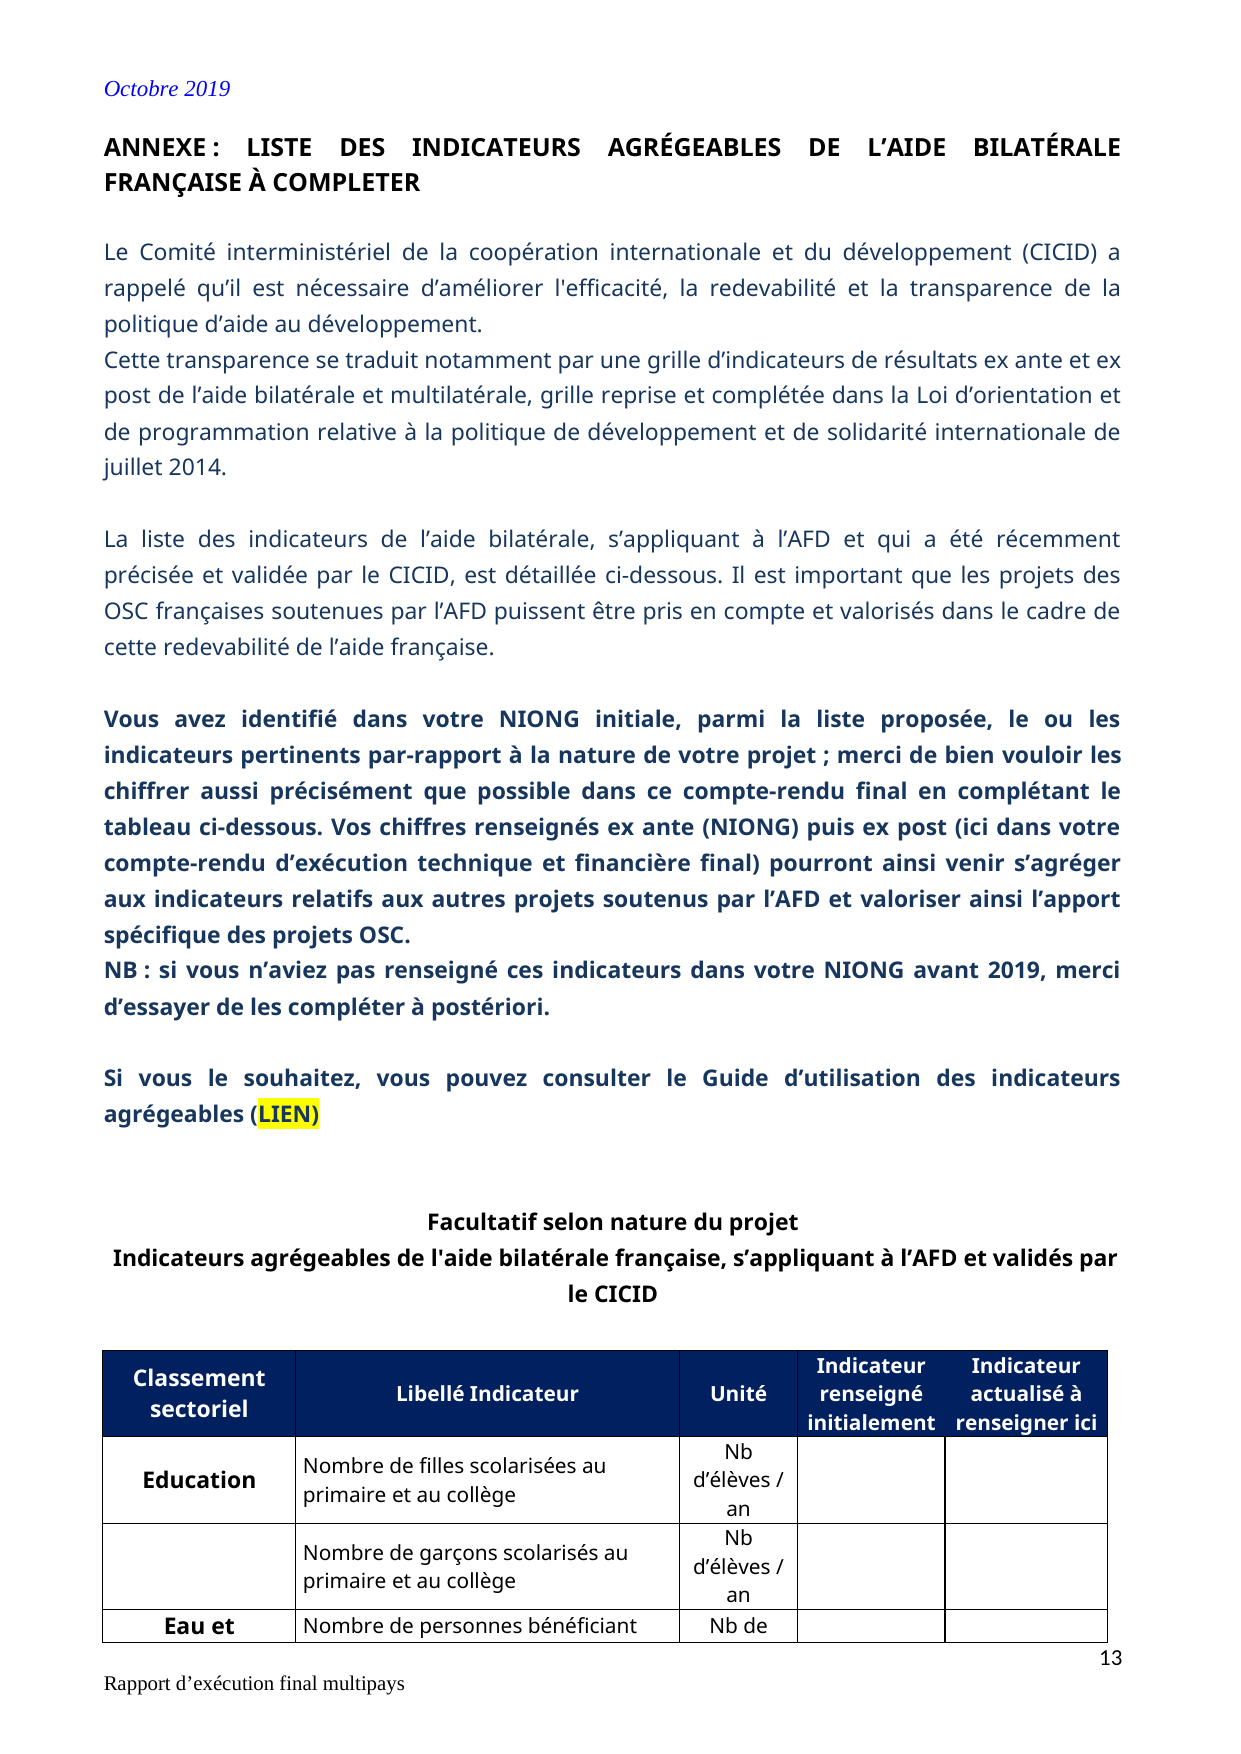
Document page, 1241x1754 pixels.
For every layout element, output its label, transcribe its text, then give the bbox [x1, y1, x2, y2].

text Le Comité interministériel de la coopération internationale et du développement (CICID) a rappelé qu’il est nécessaire d’améliorer l'efficacité, la redevabilité et la transparence de la politique d’aide au développement. [103, 236, 1122, 339]
text Si vous le souhaitez, vous pouvez consulter le Guide d’utilisation des indicateurs agrégeables (LIEN) [103, 1062, 1122, 1129]
table_header Indicateur actualisé à renseigner ici [945, 1351, 1107, 1436]
table_cell Education [103, 1437, 295, 1522]
table_cell [798, 1437, 944, 1522]
table_cell Nb d’élèves / an [680, 1437, 797, 1522]
table_header Libellé Indicateur [296, 1351, 679, 1436]
table_header Unité [680, 1351, 797, 1436]
text Vous avez identifié dans votre NIONG initiale, parmi la liste proposée, le ou les indicateurs pertinents par-rapport à la nature de votre projet ; merci de bien vouloir les chiffrer aussi précisément que possible dans ce compte-rendu final en complétant le tableau ci-dessous. Vos chiffres renseignés ex ante (NIONG) puis ex post (ici dans votre compte-rendu d’exécution technique et financière final) pourront ainsi venir s’agréger aux indicateurs relatifs aux autres projets soutenus par l’AFD et valoriser ainsi l’apport spécifique des projets OSC. [103, 703, 1122, 950]
table_cell [946, 1610, 1107, 1642]
text Facultatif selon nature du projet [103, 1206, 1122, 1237]
table_cell Nombre de garçons scolarisés au primaire et au collège [296, 1524, 679, 1609]
text ANNEXE : Liste des indicateurs agrégeables de l’aide bilatérale française à completer [103, 130, 1122, 198]
text NB : si vous n’aviez pas renseigné ces indicateurs dans votre NIONG avant 2019, merci d’essayer de les compléter à postériori. [103, 954, 1122, 1022]
text Cette transparence se traduit notamment par une grille d’indicateurs de résultats ex ante et ex post de l’aide bilatérale et multilatérale, grille reprise et complétée dans la Loi d’orientation et de programmation relative à la politique de développement et de solidarité internationale de juillet 2014. [103, 343, 1122, 483]
table_cell [103, 1524, 295, 1609]
text Indicateurs agrégeables de l'aide bilatérale française, s’appliquant à l’AFD et validés par le CICID [103, 1242, 1122, 1309]
table_cell Nb de personnes [680, 1610, 797, 1642]
table_cell [946, 1524, 1107, 1609]
table_header Classement sectoriel [103, 1351, 295, 1436]
table_header Indicateur renseigné initialement [798, 1351, 945, 1436]
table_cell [296, 1610, 679, 1642]
table_cell Nombre de filles scolarisées au primaire et au collège [296, 1437, 679, 1522]
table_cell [103, 1610, 295, 1642]
table_cell Nb d’élèves / an [680, 1524, 797, 1609]
table_cell [798, 1524, 944, 1609]
text La liste des indicateurs de l’aide bilatérale, s’appliquant à l’AFD et qui a été récemment précisée et validée par le CICID, est détaillée ci-dessous. Il est important que les projets des OSC françaises soutenues par l’AFD puissent être pris en compte et valorisés dans le cadre de cette redevabilité de l’aide française. [103, 523, 1122, 662]
table_cell [946, 1437, 1107, 1522]
table_cell [798, 1610, 944, 1642]
